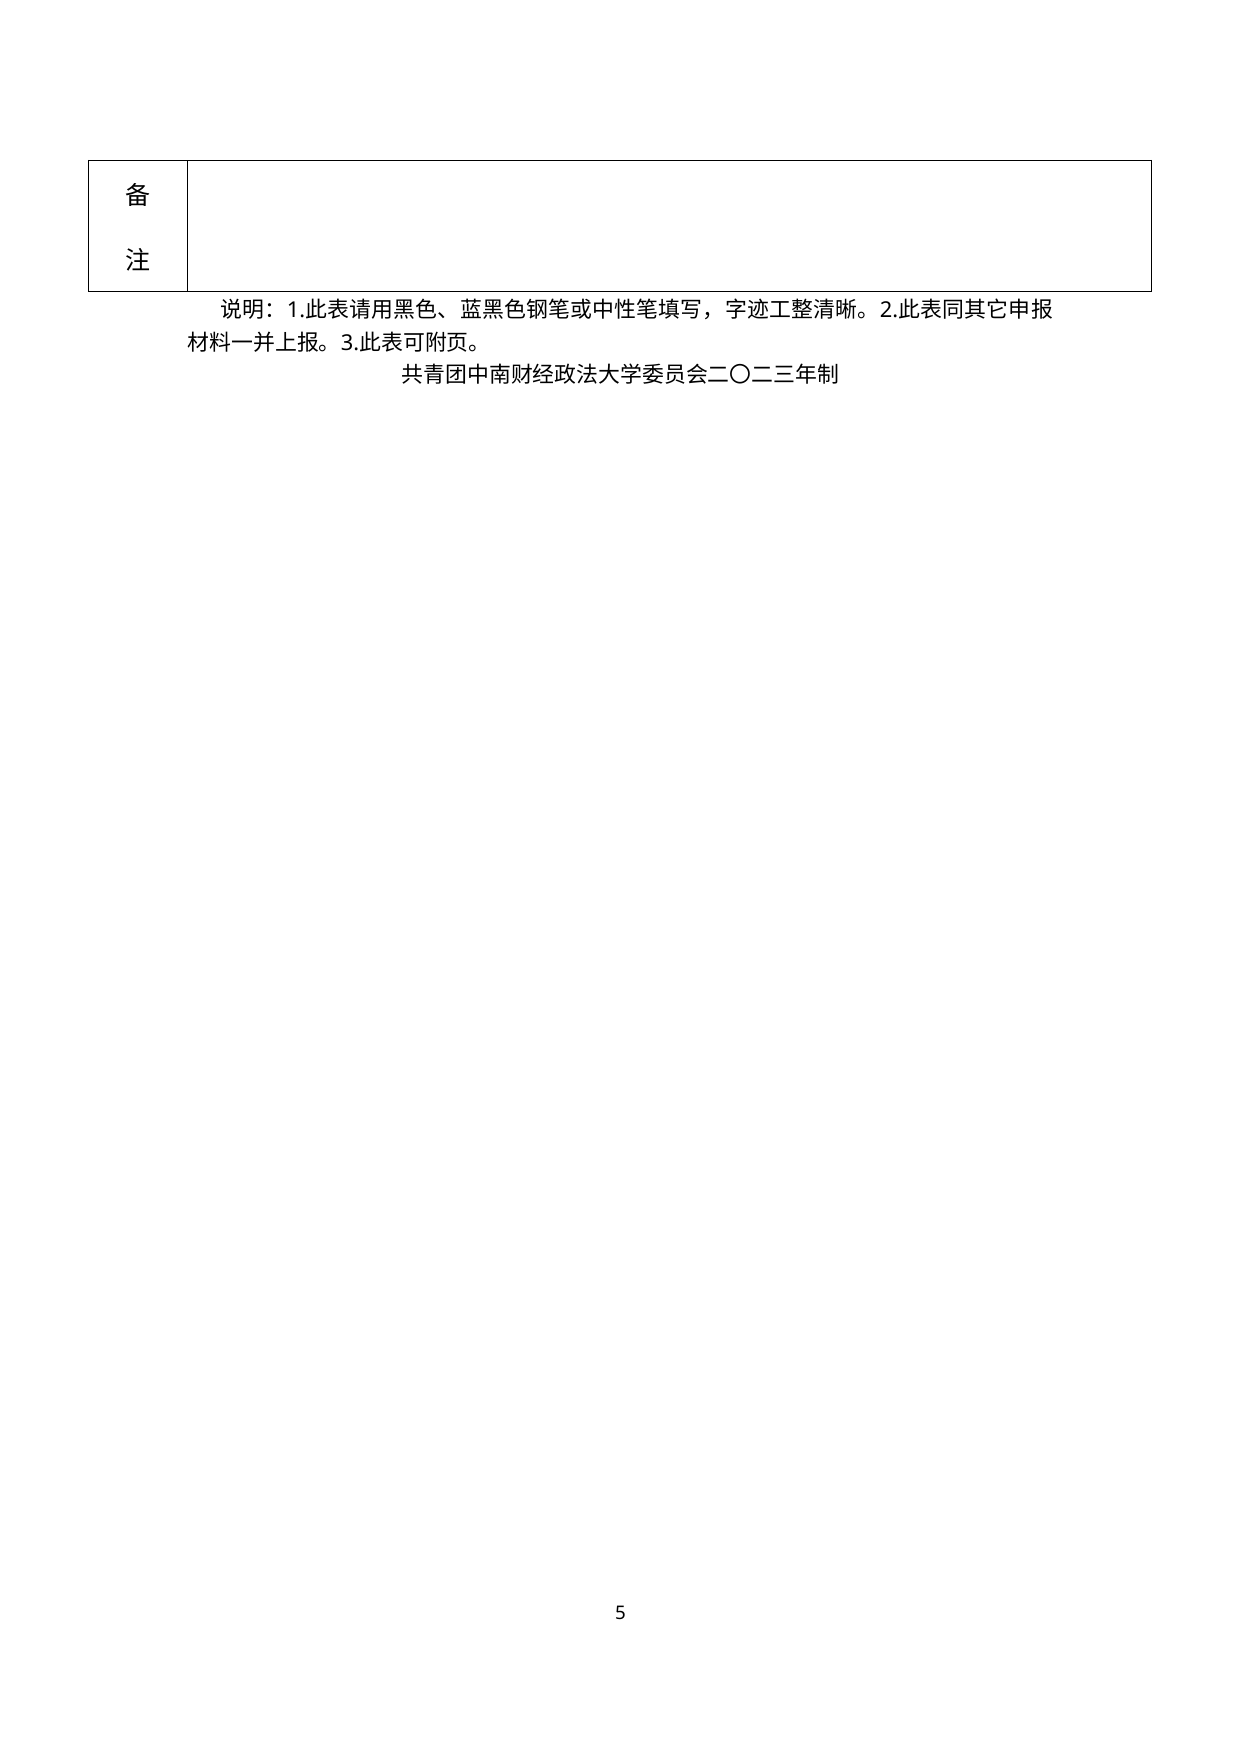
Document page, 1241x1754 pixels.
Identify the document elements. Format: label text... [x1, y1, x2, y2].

table_cell [188, 161, 1151, 291]
text 共青团中南财经政法大学委员会二〇二三年制 [187, 357, 1053, 389]
table_cell 备 注 [89, 161, 187, 291]
text 说明：1.此表请用黑色、蓝黑色钢笔或中性笔填写，字迹工整清晰。2.此表同其它申报材料一并上报。3.此表可附页。 [187, 292, 1053, 357]
